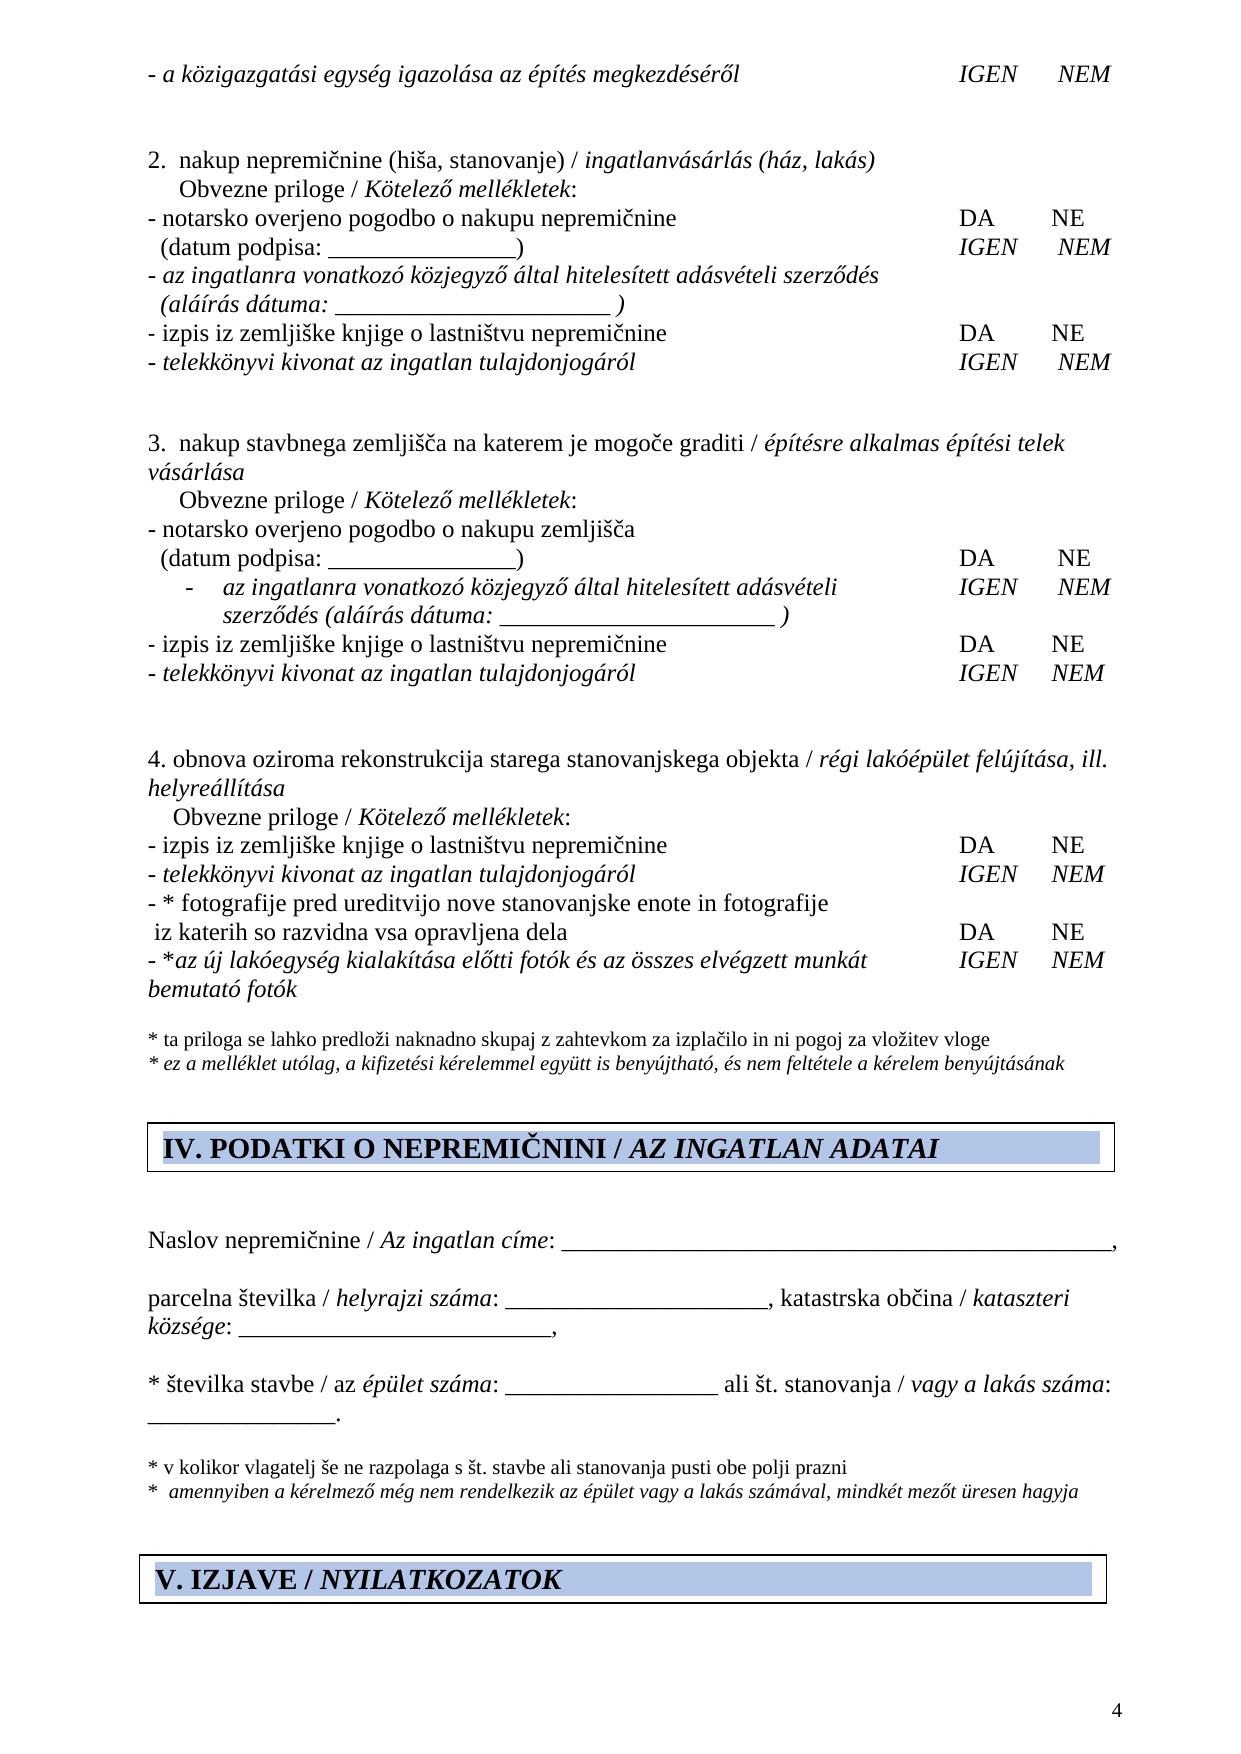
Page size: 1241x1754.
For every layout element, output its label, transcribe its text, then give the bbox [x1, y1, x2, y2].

text * v kolikor vlagatelj še ne razpolaga s št. stavbe ali stanovanja pusti obe polji prazni [148, 1455, 1122, 1479]
text - az ingatlanra vonatkozó közjegyző által hitelesített adásvételi szerződés [148, 260, 1122, 289]
text parcelna številka / helyrajzi száma: _____________________, katastrska občina / kataszteri községe: _________________________, [148, 1283, 1122, 1340]
text - telekkönyvi kivonat az ingatlan tulajdonjogáról IGEN NEM [148, 658, 1122, 687]
text * ta priloga se lahko predloži naknadno skupaj z zahtevkom za izplačilo in ni pogoj za vložitev vloge [148, 1027, 1122, 1051]
text (datum podpisa: _______________) DA NE [148, 543, 1122, 572]
text * številka stavbe / az épület száma: _________________ ali št. stanovanja / vagy a lakás száma: _______________. [148, 1369, 1122, 1426]
text - * fotografije pred ureditvijo nove stanovanjske enote in fotografije [148, 888, 1122, 917]
text bemutató fotók [148, 974, 1122, 1003]
text Naslov nepremičnine / Az ingatlan címe: ____________________________________________, [148, 1225, 1122, 1254]
text - izpis iz zemljiške knjige o lastništvu nepremičnine DA NE [148, 318, 1122, 347]
text * ez a melléklet utólag, a kifizetési kérelemmel együtt is benyújtható, és nem feltétele a kérelem benyújtásának [148, 1051, 1122, 1075]
text 2. nakup nepremičnine (hiša, stanovanje) / ingatlanvásárlás (ház, lakás) [148, 145, 1122, 174]
text Obvezne priloge / Kötelező mellékletek: [148, 486, 1122, 514]
text (datum podpisa: _______________) IGEN NEM [148, 232, 1122, 260]
text Obvezne priloge / Kötelező mellékletek: [148, 174, 1122, 203]
text - a közigazgatási egység igazolása az építés megkezdéséről IGEN NEM [148, 59, 1122, 88]
text 3. nakup stavbnega zemljišča na katerem je mogoče graditi / építésre alkalmas építési telek vásárlása [148, 428, 1122, 486]
text - notarsko overjeno pogodbo o nakupu zemljišča [148, 514, 1122, 543]
text - telekkönyvi kivonat az ingatlan tulajdonjogáról IGEN NEM [148, 859, 1122, 888]
text - izpis iz zemljiške knjige o lastništvu nepremičnine DA NE [148, 629, 1122, 658]
text - izpis iz zemljiške knjige o lastništvu nepremičnine DA NE [148, 831, 1122, 859]
list az ingatlanra vonatkozó közjegyző által hitelesített adásvételi IGEN NEM [185, 572, 1122, 601]
text 4. obnova oziroma rekonstrukcija starega stanovanjskega objekta / régi lakóépület felújítása, ill. helyreállítása [148, 744, 1122, 802]
text iz katerih so razvidna vsa opravljena dela DA NE [148, 917, 1122, 946]
text szerződés (aláírás dátuma: ______________________ ) [223, 601, 1122, 629]
text (aláírás dátuma: ______________________ ) [148, 289, 1122, 318]
text Obvezne priloge / Kötelező mellékletek: [148, 802, 1122, 831]
text - *az új lakóegység kialakítása előtti fotók és az összes elvégzett munkát IGEN NEM [148, 946, 1122, 974]
text - telekkönyvi kivonat az ingatlan tulajdonjogáról IGEN NEM [148, 347, 1122, 375]
text - notarsko overjeno pogodbo o nakupu nepremičnine DA NE [148, 203, 1122, 232]
text * amennyiben a kérelmező még nem rendelkezik az épület vagy a lakás számával, mindkét mezőt üresen hagyja [148, 1479, 1122, 1503]
